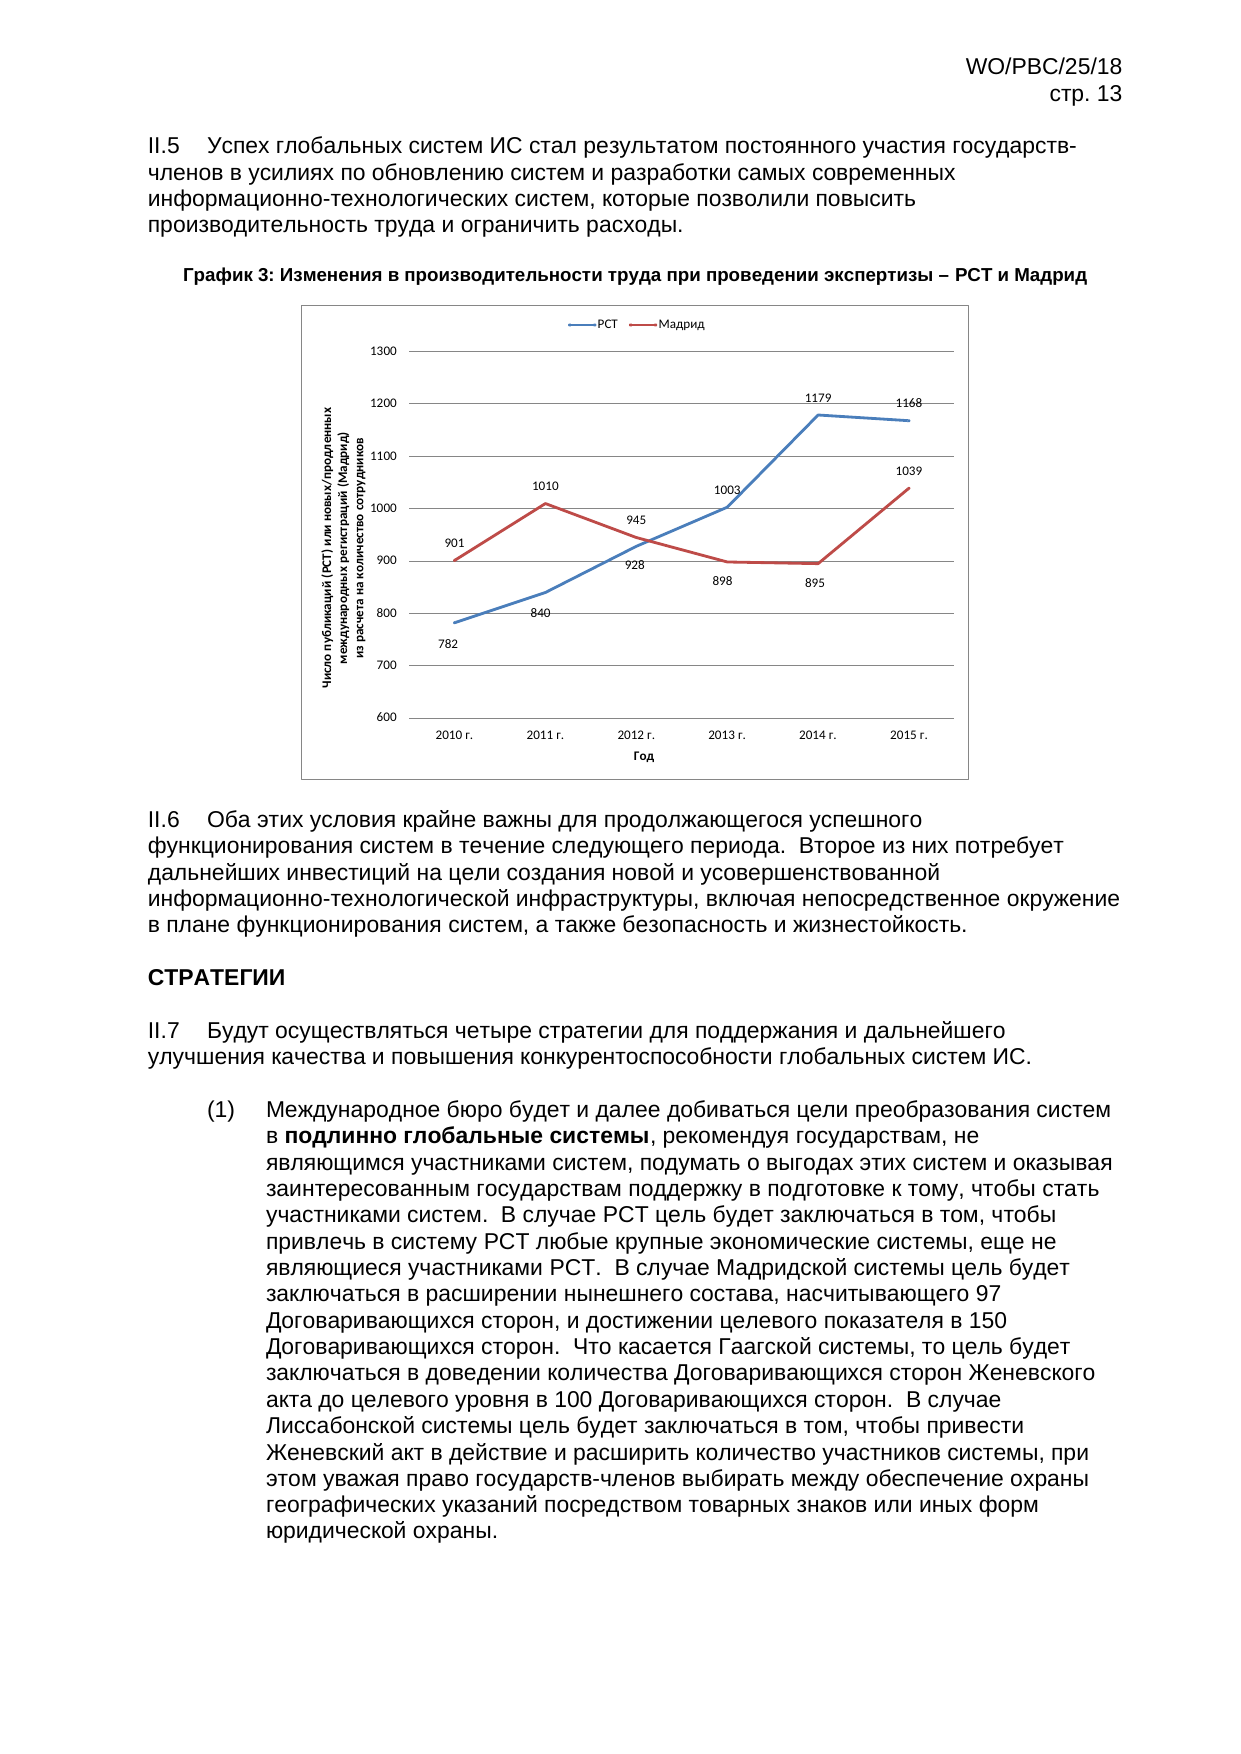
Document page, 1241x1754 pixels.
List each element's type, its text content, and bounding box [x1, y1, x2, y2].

list Будут осуществляться четыре стратегии для поддержания и дальнейшего улучшения качества и повышения конкурентоспособности глобальных систем ИС. [148, 1017, 1122, 1069]
list Успех глобальных систем ИС стал результатом постоянного участия государств-членов в усилиях по обновлению систем и разработки самых современных информационно-технологических систем, которые позволили повысить производительность труда и ограничить расходы. [148, 132, 1122, 238]
text СТРАТЕГИИ [148, 964, 1122, 990]
list Оба этих условия крайне важны для продолжающегося успешного функционирования систем в течение следующего периода. Второе из них потребует дальнейших инвестиций на цели создания новой и усовершенствованной информационно-технологической инфраструктуры, включая непосредственное окружение в плане функционирования систем, а также безопасность и жизнестойкость. [148, 806, 1122, 938]
text График 3: Изменения в производительности труда при проведении экспертизы – PCT и Мадрид [148, 264, 1122, 286]
list Международное бюро будет и далее добиваться цели преобразования систем в подлинно глобальные системы, рекомендуя государствам, не являющимся участниками систем, подумать о выгодах этих систем и оказывая заинтересованным государствам поддержку в подготовке к тому, чтобы стать участниками систем. В случае PCT цель будет заключаться в том, чтобы привлечь в систему PCT любые крупные экономические системы, еще не являющиеся участниками PCT. В случае Мадридской системы цель будет заключаться в расширении нынешнего состава, насчитывающего 97 Договаривающихся сторон, и достижении целевого показателя в 150 Договаривающихся сторон. Что касается Гаагской системы, то цель будет заключаться в доведении количества Договаривающихся сторон Женевского акта до целевого уровня в 100 Договаривающихся сторон. В случае Лиссабонской системы цель будет заключаться в том, чтобы привести Женевский акт в действие и расширить количество участников системы, при этом уважая право государств-членов выбирать между обеспечение охраны географических указаний посредством товарных знаков или иных форм юридической охраны. [207, 1096, 1122, 1544]
